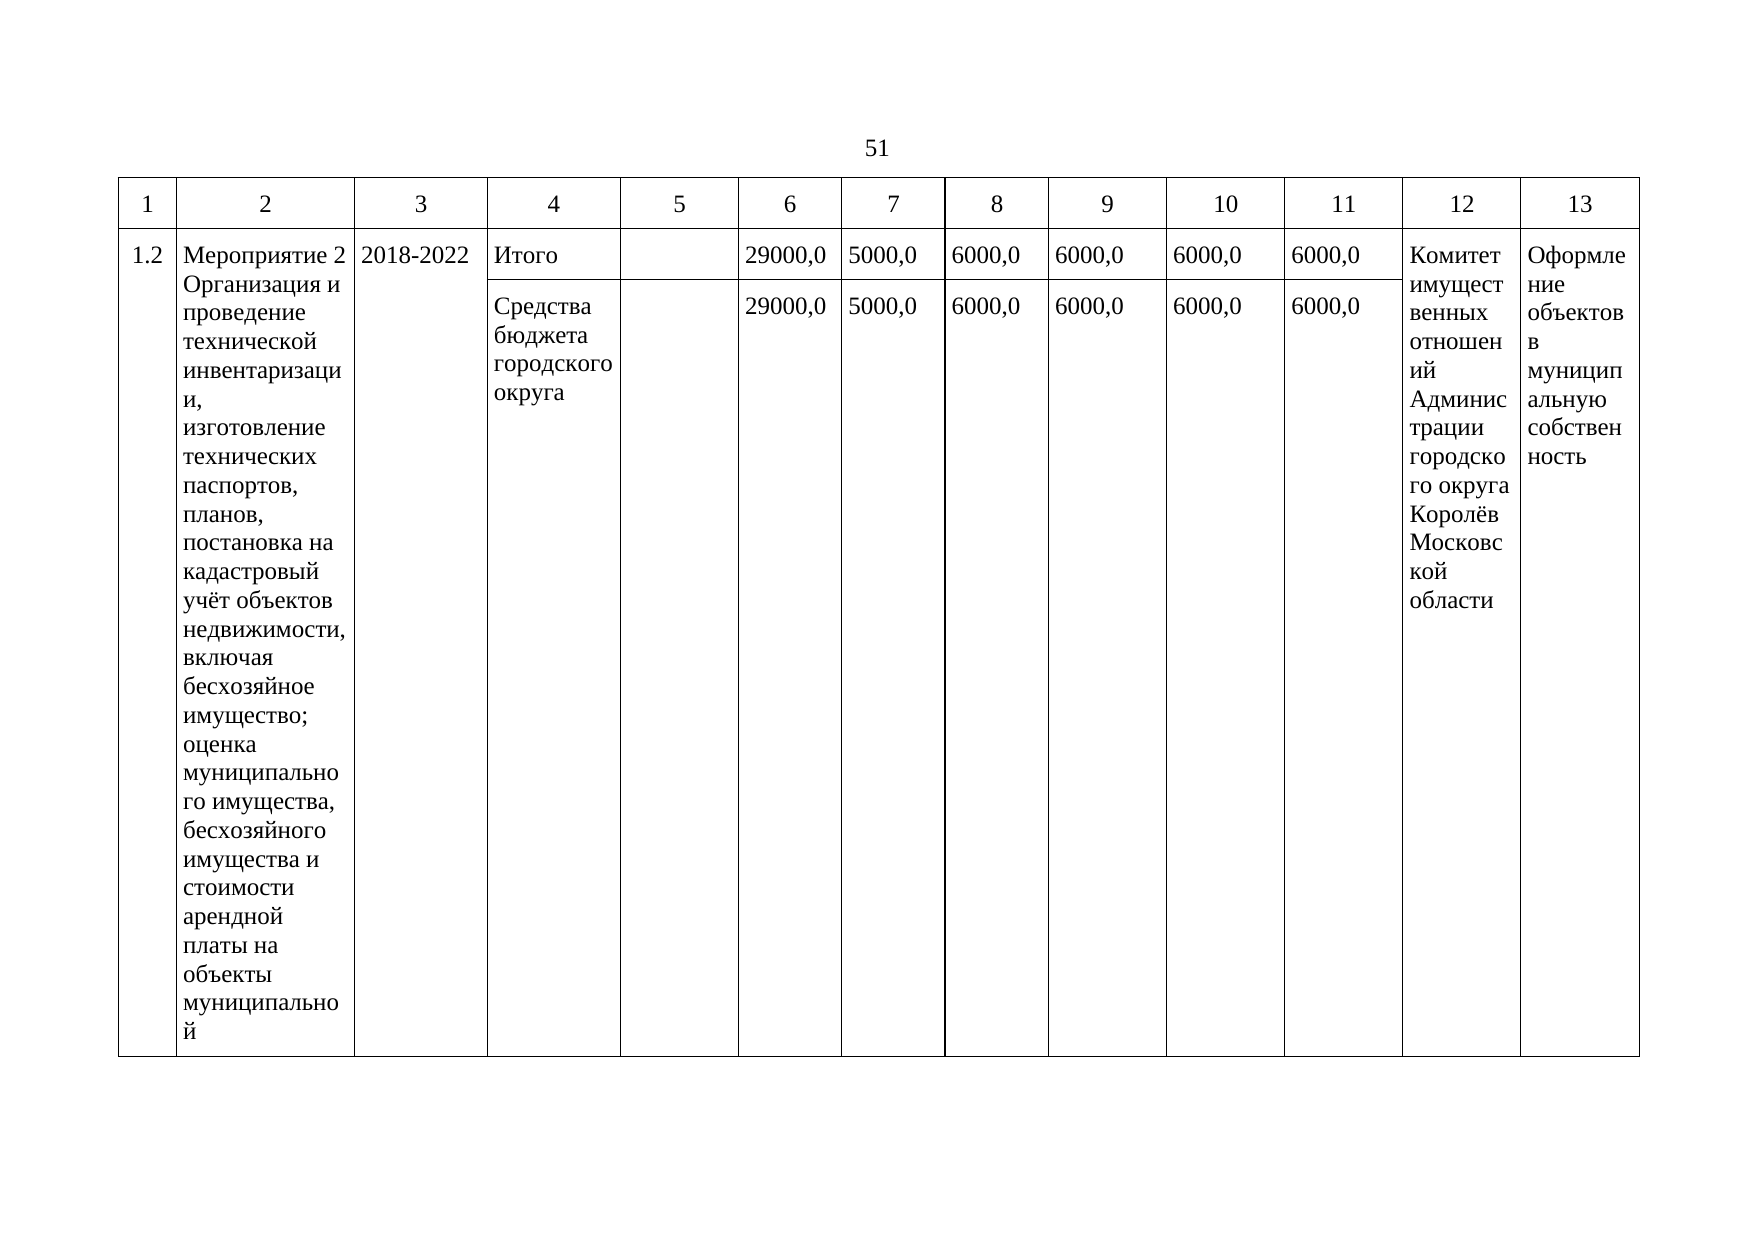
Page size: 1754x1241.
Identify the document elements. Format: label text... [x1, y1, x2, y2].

table_cell 5000,0 [842, 280, 944, 1056]
table_header 5 [621, 178, 738, 228]
table_cell 6000,0 [1167, 229, 1284, 279]
table_cell 6000,0 [1285, 229, 1402, 279]
table_cell 6000,0 [946, 229, 1048, 279]
table_header 12 [1403, 178, 1520, 228]
table_header 2 [177, 178, 354, 228]
table_header 3 [355, 178, 487, 228]
table_cell 6000,0 [946, 280, 1048, 1056]
table_header 8 [946, 178, 1048, 228]
table_header 7 [842, 178, 944, 228]
table_cell 29000,0 [739, 280, 841, 1056]
table_header 11 [1285, 178, 1402, 228]
table_cell 6000,0 [1167, 280, 1284, 1056]
table_cell [621, 280, 738, 1056]
table_cell 29000,0 [739, 229, 841, 279]
table_header 9 [1049, 178, 1166, 228]
table_cell 1.2 [119, 229, 176, 1056]
table_header 10 [1167, 178, 1284, 228]
table_cell Средства бюджета городского округа [488, 280, 620, 1056]
table_cell 6000,0 [1285, 280, 1402, 1056]
table_cell 6000,0 [1049, 280, 1166, 1056]
table_header 13 [1521, 178, 1639, 228]
table_cell Комитет имущественных отношений Администрации городского округа Королёв Московской области [1403, 229, 1520, 1056]
table_cell 2018-2022 [355, 229, 487, 1056]
table_cell [621, 229, 738, 279]
table_cell 5000,0 [842, 229, 944, 279]
table_cell Итого [488, 229, 620, 279]
table_header 4 [488, 178, 620, 228]
table_header 6 [739, 178, 841, 228]
table_cell Оформление объектов в муниципальную собственность [1521, 229, 1639, 1056]
table_cell Мероприятие 2 Организация и проведение технической инвентаризации, изготовление технических паспортов, планов, постановка на кадастровый учёт объектов недвижимости, включая бесхозяйное имущество; оценка муниципального имущества, бесхозяйного имущества и стоимости арендной платы на объекты муниципальной собственности [177, 229, 354, 1056]
table_header 1 [119, 178, 176, 228]
table_cell 6000,0 [1049, 229, 1166, 279]
